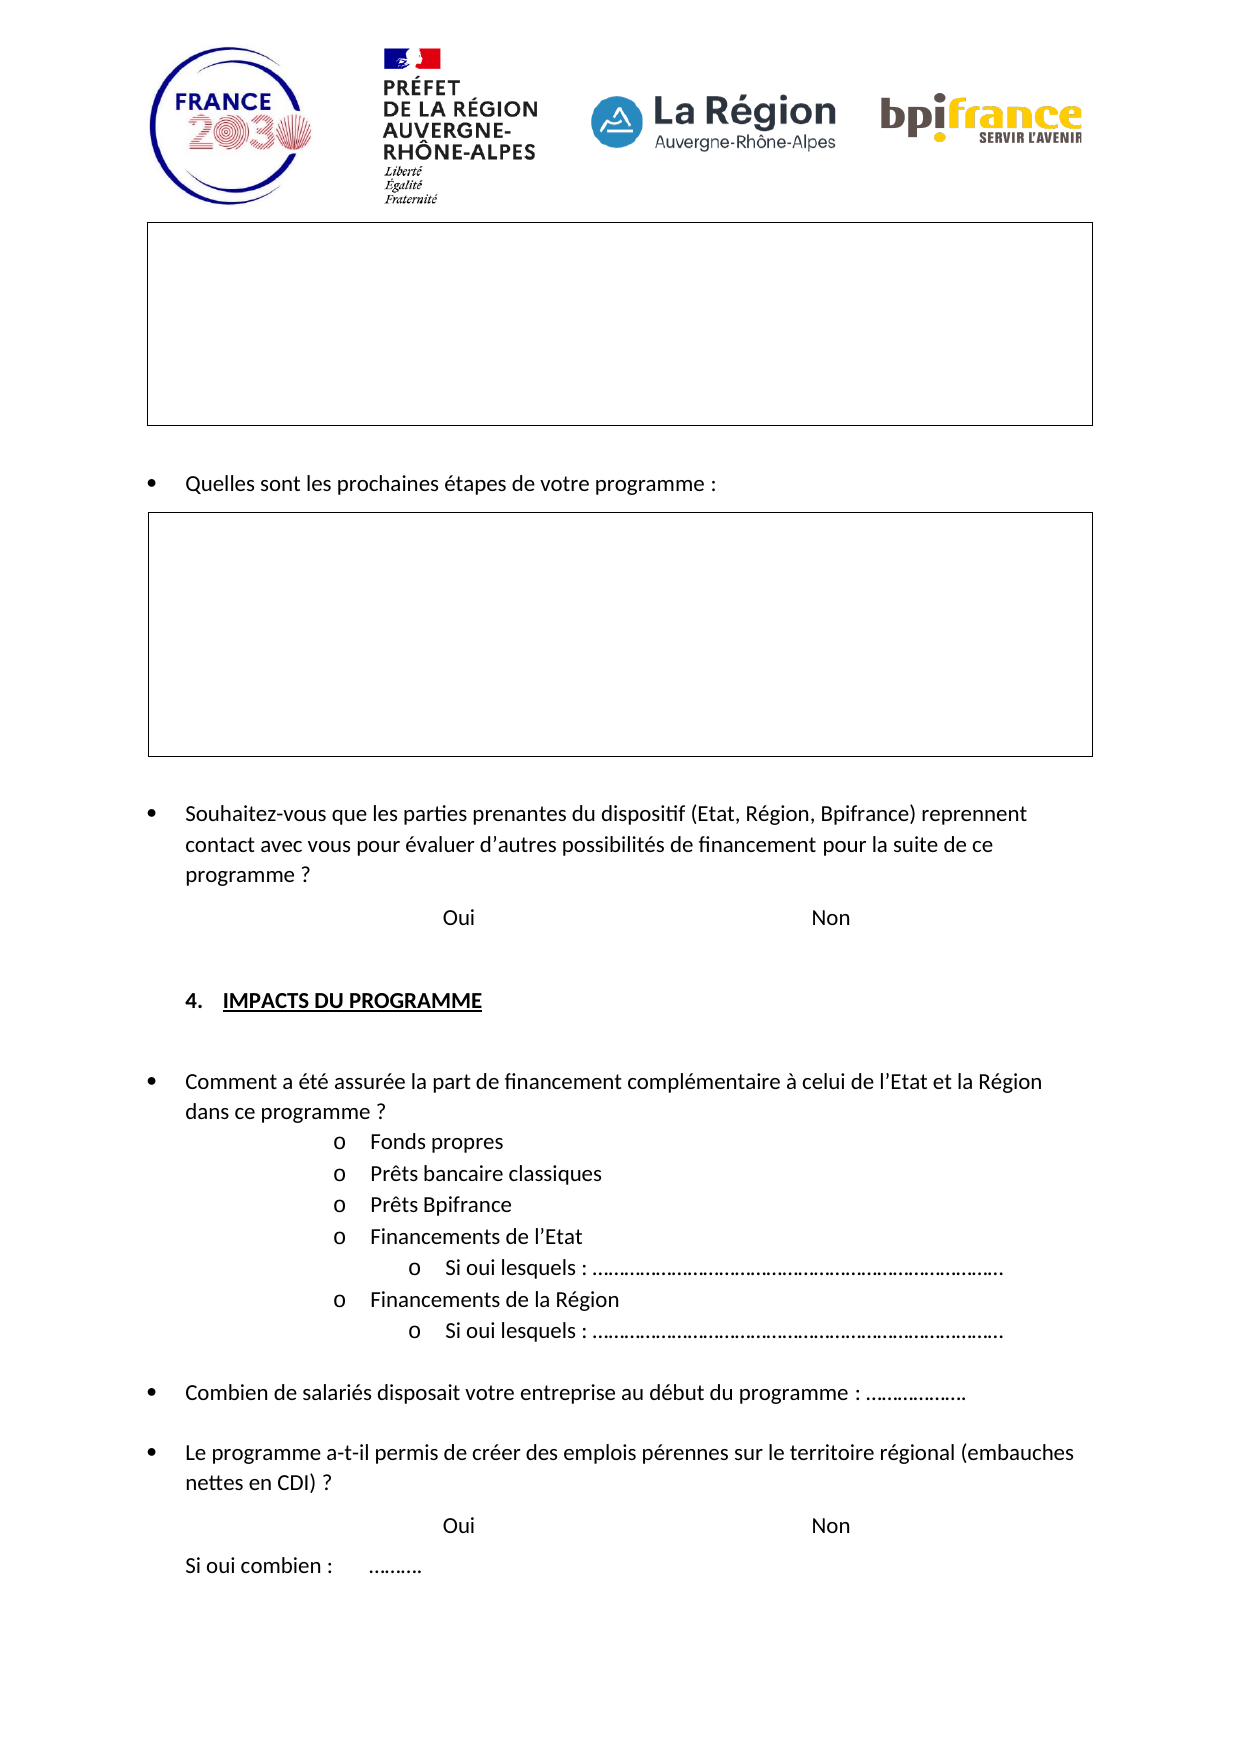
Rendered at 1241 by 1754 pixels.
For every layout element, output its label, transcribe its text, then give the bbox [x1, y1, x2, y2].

text Oui Non [148, 1511, 1093, 1539]
text Oui Non [148, 903, 1093, 931]
list Prêts bancaire classiques [333, 1159, 1093, 1188]
text Si oui combien : ………. [148, 1552, 1093, 1580]
list IMPACTS DU PROGRAMME [185, 986, 1093, 1014]
list Comment a été assurée la part de financement complémentaire à celui de l’Etat et la Région dans ce programme ? [148, 1067, 1093, 1125]
list Souhaitez-vous que les parties prenantes du dispositif (Etat, Région, Bpifrance) reprennent contact avec vous pour évaluer d’autres possibilités de financement pour la suite de ce programme ? [148, 799, 1093, 888]
list Fonds propres [333, 1127, 1093, 1157]
table_header [148, 223, 1092, 425]
list Financements de l’Etat [333, 1222, 1093, 1251]
picture [147, 44, 313, 206]
picture [587, 85, 843, 160]
list Si oui lesquels : …………………………………………………………………… [408, 1253, 1093, 1282]
list Combien de salariés disposait votre entreprise au début du programme : ………………. [148, 1378, 1093, 1406]
table_header [149, 513, 1092, 756]
list Financements de la Région [333, 1285, 1093, 1314]
list Prêts Bpifrance [333, 1190, 1093, 1219]
list Si oui lesquels : …………………………………………………………………… [408, 1316, 1093, 1345]
list Quelles sont les prochaines étapes de votre programme : [148, 469, 1093, 497]
picture [381, 46, 539, 206]
list Le programme a-t-il permis de créer des emplois pérennes sur le territoire régional (embauches nettes en CDI) ? [148, 1438, 1093, 1496]
